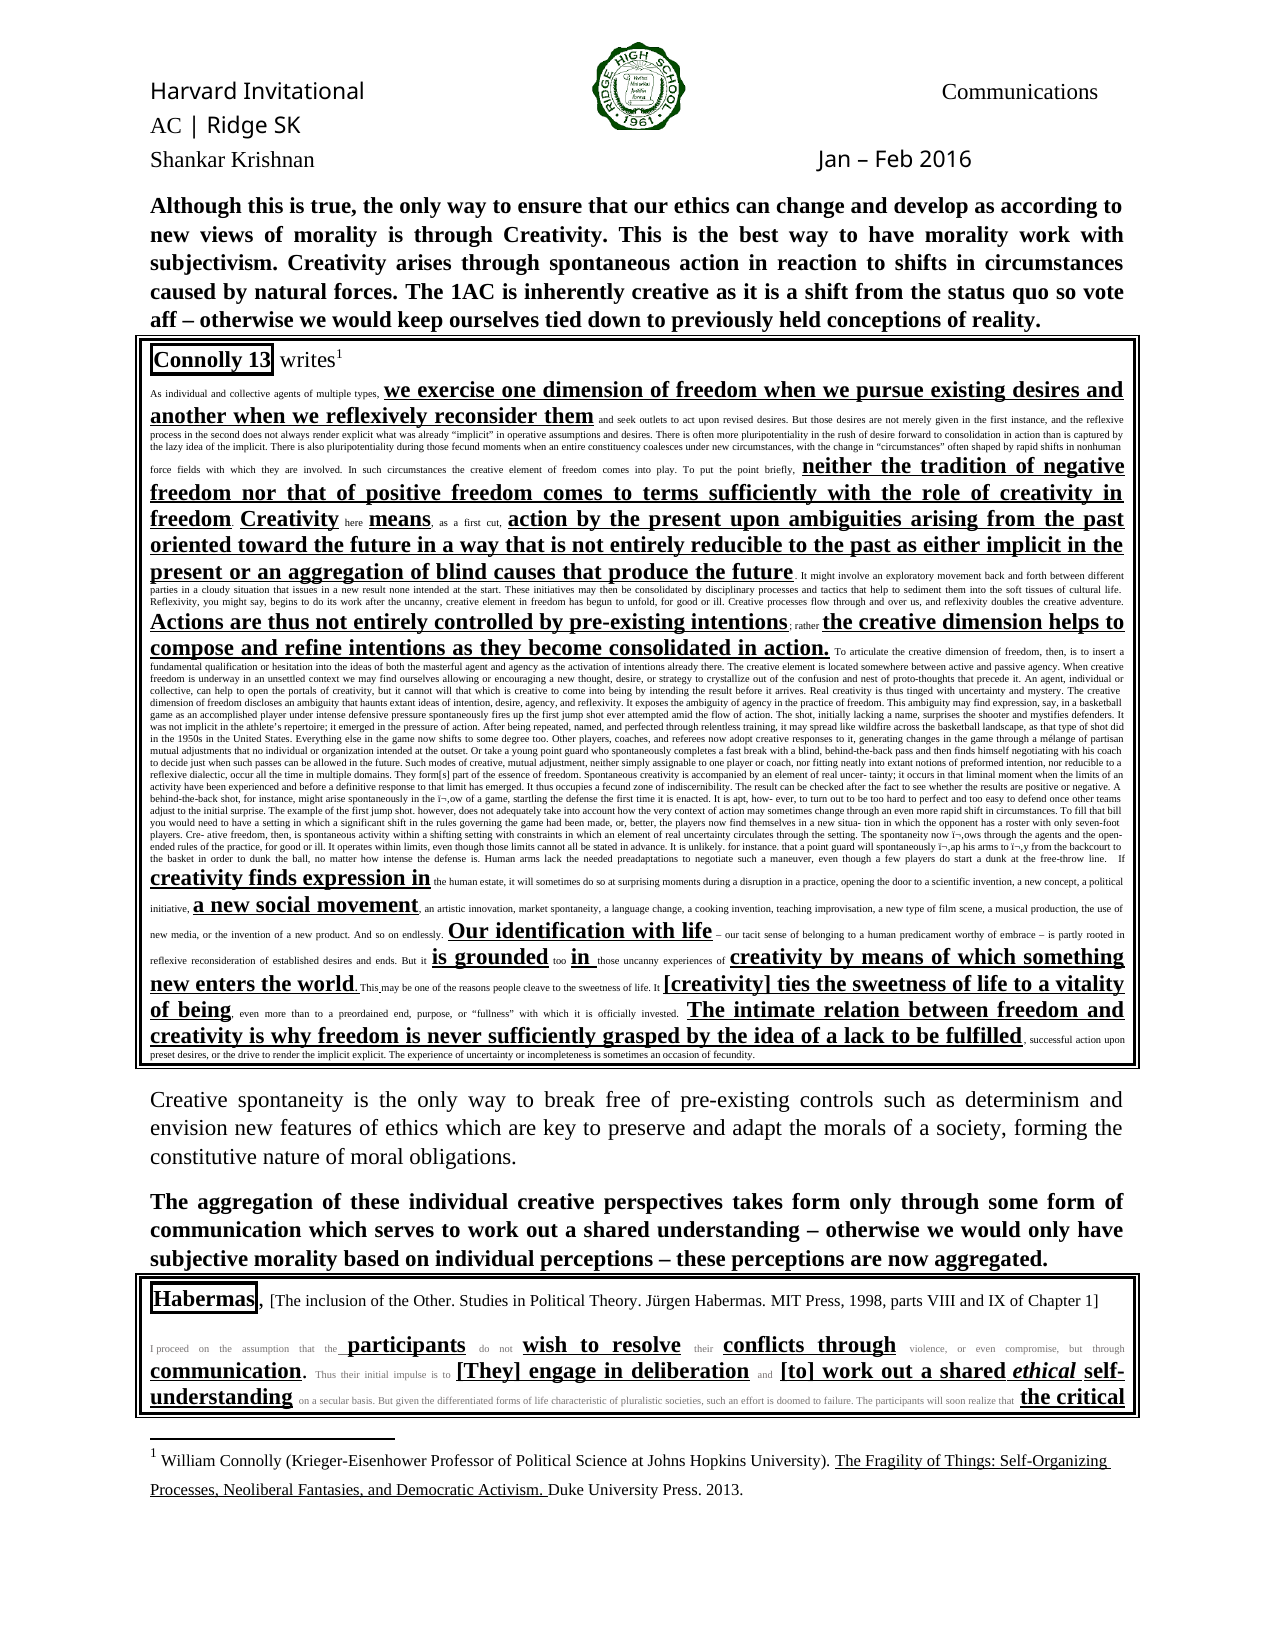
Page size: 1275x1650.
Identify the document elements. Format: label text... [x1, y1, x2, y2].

subtitle Although this is true, the only way to ensure that our ethics can change and develop as according to new views of morality is through Creativity. This is the best way to have morality work with subjectivism. Creativity arises through spontaneous action in reaction to shifts in circumstances caused by natural forces. The 1AC is inherently creative as it is a shift from the status quo so vote aff – otherwise we would keep ourselves tied down to previously held conceptions of reality. [150, 192, 1125, 333]
text Connolly 13 writes [142, 341, 1133, 367]
text Habermas, [The inclusion of the Other. Studies in Political Theory. Jürgen Habermas. MIT Press, 1998, parts VIII and IX of Chapter 1] [142, 1279, 1133, 1314]
picture [578, 42, 697, 130]
text As individual and collective agents of multiple types, we exercise one dimension of freedom when we pursue existing desires and another when we reflexively reconsider them and seek outlets to act upon revised desires. But those desires are not merely given in the first instance, and the reflexive process in the second does not always render explicit what was already “implicit” in operative assumptions and desires. There is often more pluripotentiality in the rush of desire forward to consolidation in action than is captured by the lazy idea of the implicit. There is also pluripotentiality during those fecund moments when an entire constituency coalesces under new circumstances, with the change in “circumstances” often shaped by rapid shifts in nonhuman force fields with which they are involved. In such circumstances the creative element of freedom comes into play. To put the point briefly, neither the tradition of negative freedom nor that of positive freedom comes to terms sufficiently with the role of creativity in freedom. Creativity here means, as a first cut, action by the present upon ambiguities arising from the past oriented toward the future in a way that is not entirely reducible to the past as either implicit in the present or an aggregation of blind causes that produce the future. It might involve an exploratory movement back and forth between different parties in a cloudy situation that issues in a new result none intended at the start. These initiatives may then be consolidated by disciplinary processes and tactics that help to sediment them into the soft tissues of cultural life. Reflexivity, you might say, begins to do its work after the uncanny, creative element in freedom has begun to unfold, for good or ill. Creative processes flow through and over us, and reflexivity doubles the creative adventure. Actions are thus not entirely controlled by pre-existing intentions; rather the creative dimension helps to compose and refine intentions as they become consolidated in action. To articulate the creative dimension of freedom, then, is to insert a fundamental qualification or hesitation into the ideas of both the masterful agent and agency as the activation of intentions already there. The creative element is located somewhere between active and passive agency. When creative freedom is underway in an unsettled context we may find ourselves allowing or encouraging a new thought, desire, or strategy to crystallize out of the confusion and nest of proto-thoughts that precede it. An agent, individual or collective, can help to open the portals of creativity, but it cannot will that which is creative to come into being by intending the result before it arrives. Real creativity is thus tinged with uncertainty and mystery. The creative dimension of freedom discloses an ambiguity that haunts extant ideas of intention, desire, agency, and reflexivity. It exposes the ambiguity of agency in the practice of freedom. This ambiguity may find expression, say, in a basketball game as an accomplished player under intense defensive pressure spontaneously fires up the first jump shot ever attempted amid the flow of action. The shot, initially lacking a name, surprises the shooter and mystifies defenders. It was not implicit in the athlete’s repertoire; it emerged in the pressure of action. After being repeated, named, and perfected through relentless training, it may spread like wildfire across the basketball landscape, as that type of shot did in the 1950s in the United States. Everything else in the game now shifts to some degree too. Other players, coaches, and referees now adopt creative responses to it, generating changes in the game through a mélange of partisan mutual adjustments that no individual or organization intended at the outset. Or take a young point guard who spontaneously completes a fast break with a blind, behind-the-back pass and then finds himself negotiating with his coach to decide just when such passes can be allowed in the future. Such modes of creative, mutual adjustment, neither simply assignable to one player or coach, nor fitting neatly into extant notions of preformed intention, nor reducible to a reflexive dialectic, occur all the time in multiple domains. They form[s] part of the essence of freedom. Spontaneous creativity is accompanied by an element of real uncer- tainty; it occurs in that liminal moment when the limits of an activity have been experienced and before a definitive response to that limit has emerged. It thus occupies a fecund zone of indiscernibility. The result can be checked after the fact to see whether the results are positive or negative. A behind-the-back shot, for instance, might arise spontaneously in the ï¬‚ow of a game, startling the defense the first time it is enacted. It is apt, how- ever, to turn out to be too hard to perfect and too easy to defend once other teams adjust to the initial surprise. The example of the first jump shot. however, does not adequately take into account how the very context of action may sometimes change through an even more rapid shift in circumstances. To fill that bill you would need to have a setting in which a significant shift in the rules governing the game had been made, or, better, the players now find themselves in a new situa- tion in which the opponent has a roster with only seven-foot players. Cre- ative freedom, then, is spontaneous activity within a shifting setting with constraints in which an element of real uncertainty circulates through the setting. The spontaneity now ï¬‚ows through the agents and the open-ended rules of the practice, for good or ill. It operates within limits, even though those limits cannot all be stated in advance. It is unlikely. for instance. that a point guard will spontaneously ï¬‚ap his arms to ï¬‚y from the backcourt to the basket in order to dunk the ball, no matter how intense the defense is. Human arms lack the needed preadaptations to negotiate such a maneuver, even though a few players do start a dunk at the free-throw line. If creativity finds expression in the human estate, it will sometimes do so at surprising moments during a disruption in a practice, opening the door to a scientific invention, a new concept, a political initiative, a new social movement, an artistic innovation, market spontaneity, a language change, a cooking invention, teaching improvisation, a new type of film scene, a musical production, the use of new media, or the invention of a new product. And so on endlessly. Our identification with life – our tacit sense of belonging to a human predicament worthy of embrace – is partly rooted in reflexive reconsideration of established desires and ends. But it is grounded too in those uncanny experiences of creativity by means of which something new enters the world. This may be one of the reasons people cleave to the sweetness of life. It [creativity] ties the sweetness of life to a vitality of being, even more than to a preordained end, purpose, or “fullness” with which it is officially invested. The intimate relation between freedom and creativity is why freedom is never sufficiently grasped by the idea of a lack to be fulfilled, successful action upon preset desires, or the drive to render the implicit explicit. The experience of uncertainty or incompleteness is sometimes an occasion of fecundity. [142, 367, 1133, 1063]
subtitle The aggregation of these individual creative perspectives takes form only through some form of communication which serves to work out a shared understanding – otherwise we would only have subjective morality based on individual perceptions – these perceptions are now aggregated. [150, 1188, 1125, 1271]
text Creative spontaneity is the only way to break free of pre-existing controls such as determinism and envision new features of ethics which are key to preserve and adapt the morals of a society, forming the constitutive nature of moral obligations. [150, 1086, 1125, 1169]
